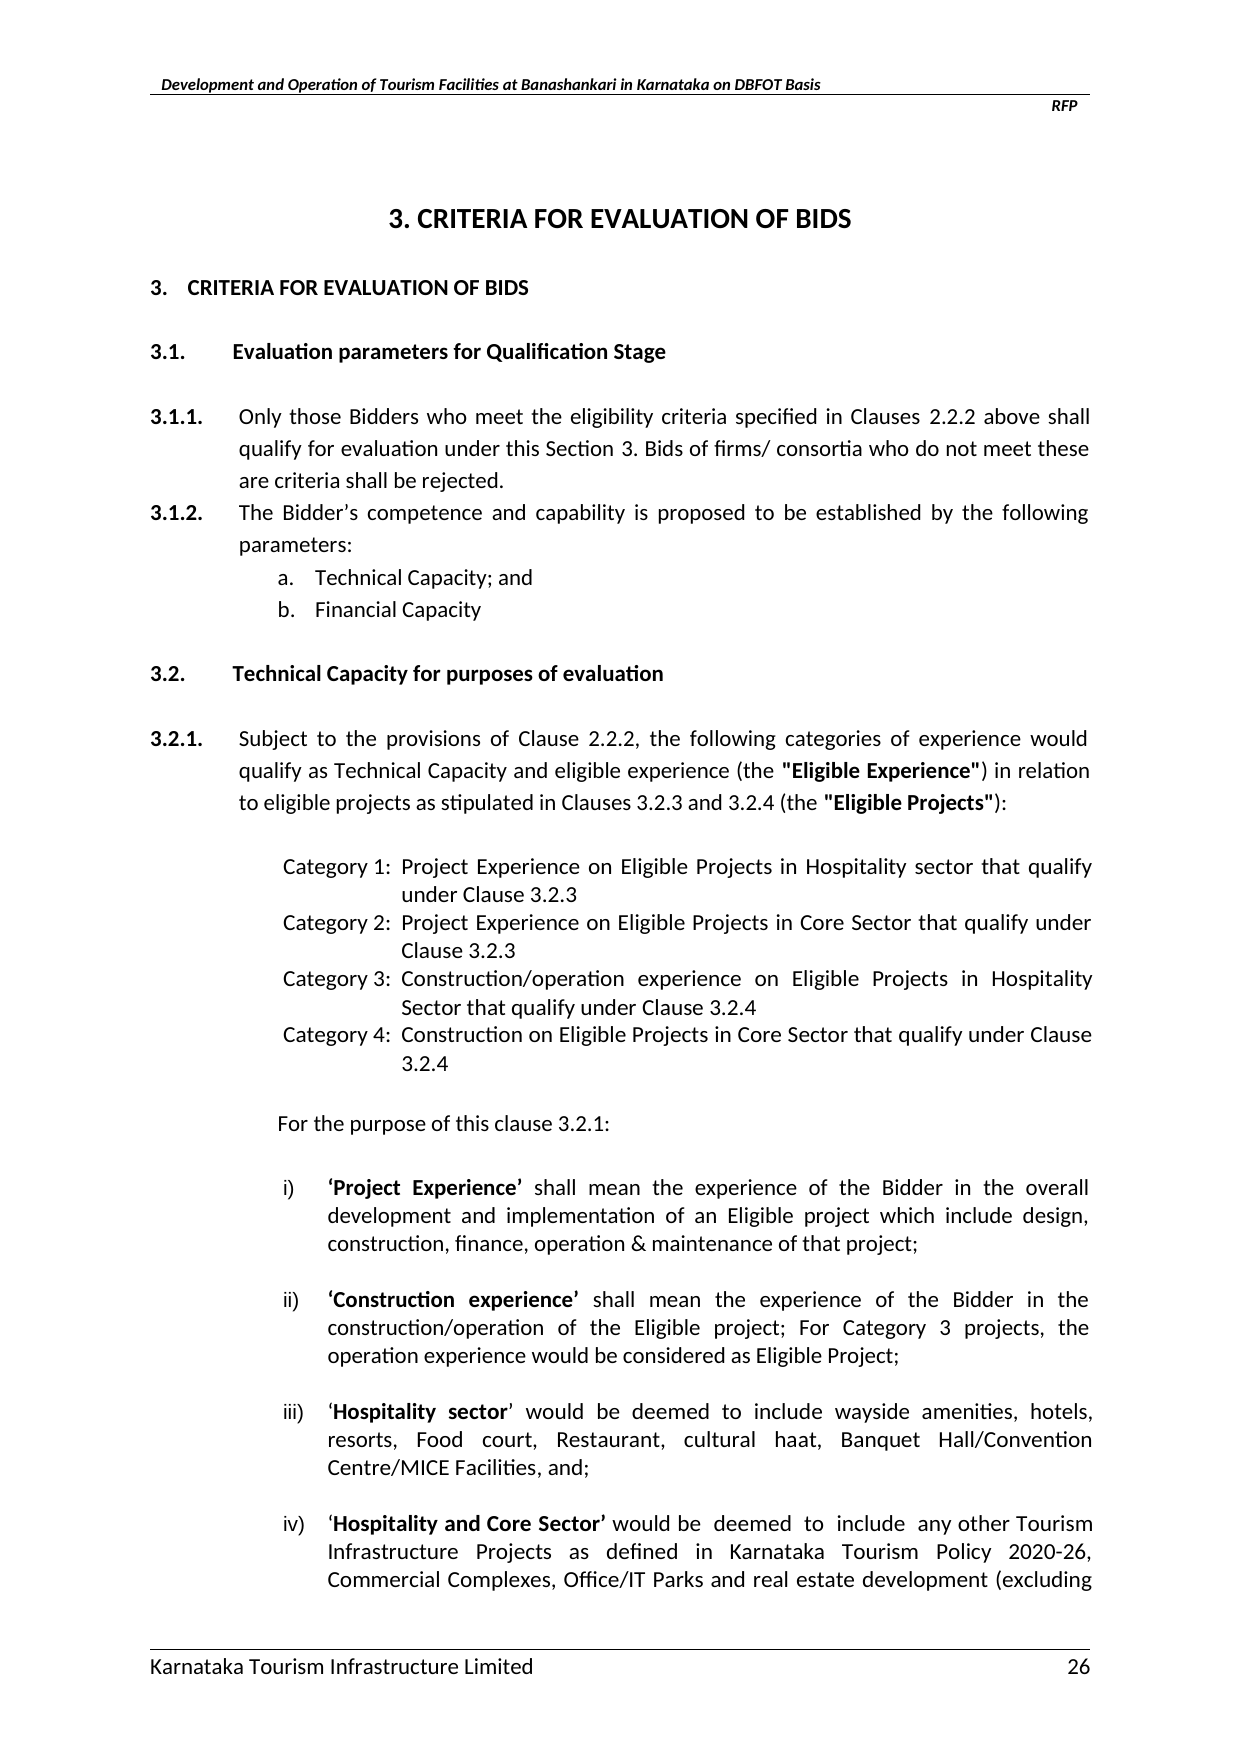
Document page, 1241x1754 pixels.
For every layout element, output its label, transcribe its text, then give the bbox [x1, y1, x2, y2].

list Technical Capacity for purposes of evaluation [150, 659, 1090, 687]
text Category 4: Construction on Eligible Projects in Core Sector that qualify under Clause 3.2.4 [283, 1021, 1094, 1077]
subtitle 3. CRITERIA FOR EVALUATION OF BIDS [150, 200, 1090, 236]
list Financial Capacity [277, 595, 1090, 623]
list ‘Project Experience’ shall mean the experience of the Bidder in the overall development and implementation of an Eligible project which include design, construction, finance, operation & maintenance of that project; [283, 1173, 1090, 1257]
list For the purpose of this clause 3.2.1: [277, 1109, 1090, 1137]
list Evaluation parameters for Qualification Stage [150, 337, 1090, 366]
list CRITERIA FOR EVALUATION OF BIDS [150, 273, 1090, 301]
text Category 1: Project Experience on Eligible Projects in Hospitality sector that qualify under Clause 3.2.3 [283, 852, 1094, 908]
list Technical Capacity; and [277, 563, 1090, 591]
text Category 3: Construction/operation experience on Eligible Projects in Hospitality Sector that qualify under Clause 3.2.4 [283, 964, 1094, 1021]
list ‘Hospitality sector’ would be deemed to include wayside amenities, hotels, resorts, Food court, Restaurant, cultural haat, Banquet Hall/Convention Centre/MICE Facilities, and; [283, 1397, 1094, 1481]
list Only those Bidders who meet the eligibility criteria specified in Clauses 2.2.2 above shall qualify for evaluation under this Section 3. Bids of firms/ consortia who do not meet these are criteria shall be rejected. [150, 402, 1090, 494]
text Category 2: Project Experience on Eligible Projects in Core Sector that qualify under Clause 3.2.3 [283, 908, 1093, 964]
list ‘Construction experience’ shall mean the experience of the Bidder in the construction/operation of the Eligible project; For Category 3 projects, the operation experience would be considered as Eligible Project; [283, 1285, 1090, 1369]
list Subject to the provisions of Clause 2.2.2, the following categories of experience would qualify as Technical Capacity and eligible experience (the "Eligible Experience") in relation to eligible projects as stipulated in Clauses 3.2.3 and 3.2.4 (the "Eligible Projects"): [150, 724, 1090, 816]
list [283, 1509, 1094, 1593]
list The Bidder’s competence and capability is proposed to be established by the following parameters: [150, 498, 1090, 559]
